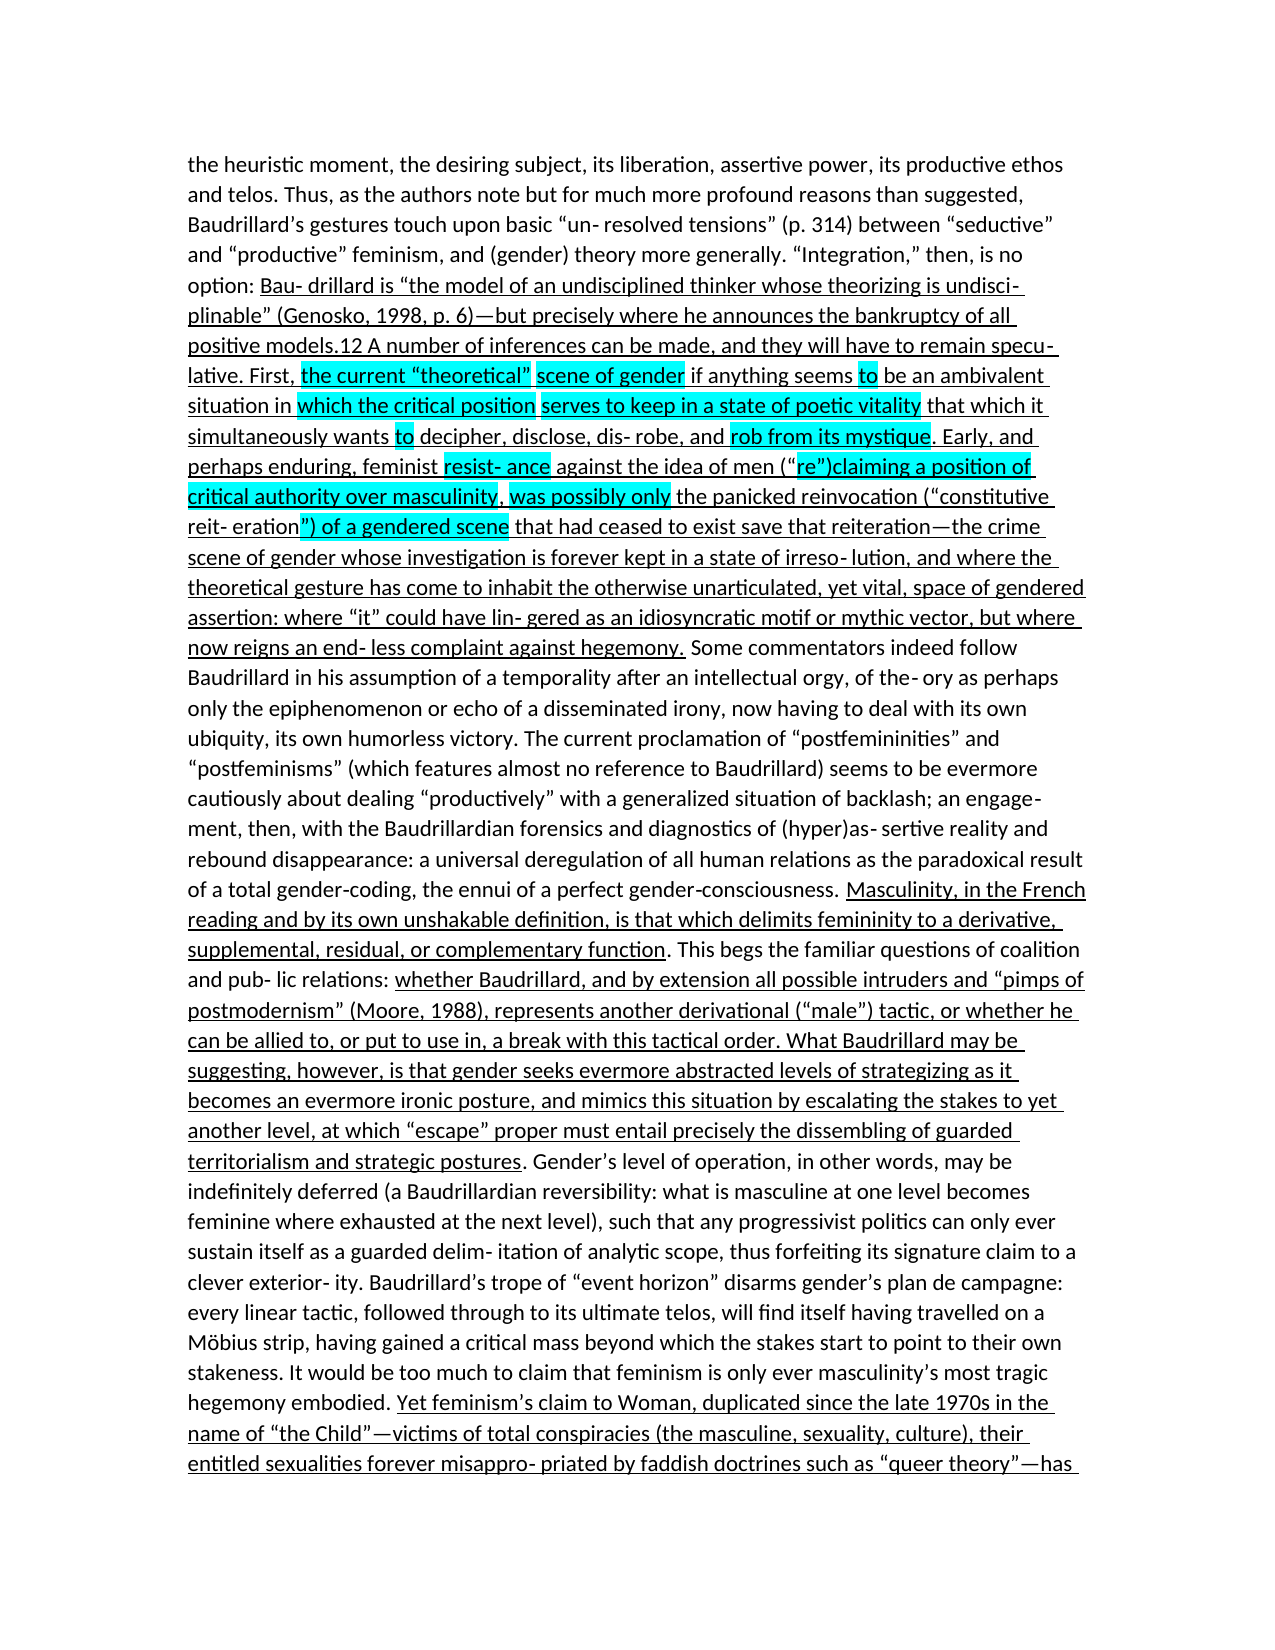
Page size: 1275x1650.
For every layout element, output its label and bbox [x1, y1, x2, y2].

text [187, 150, 1087, 1477]
